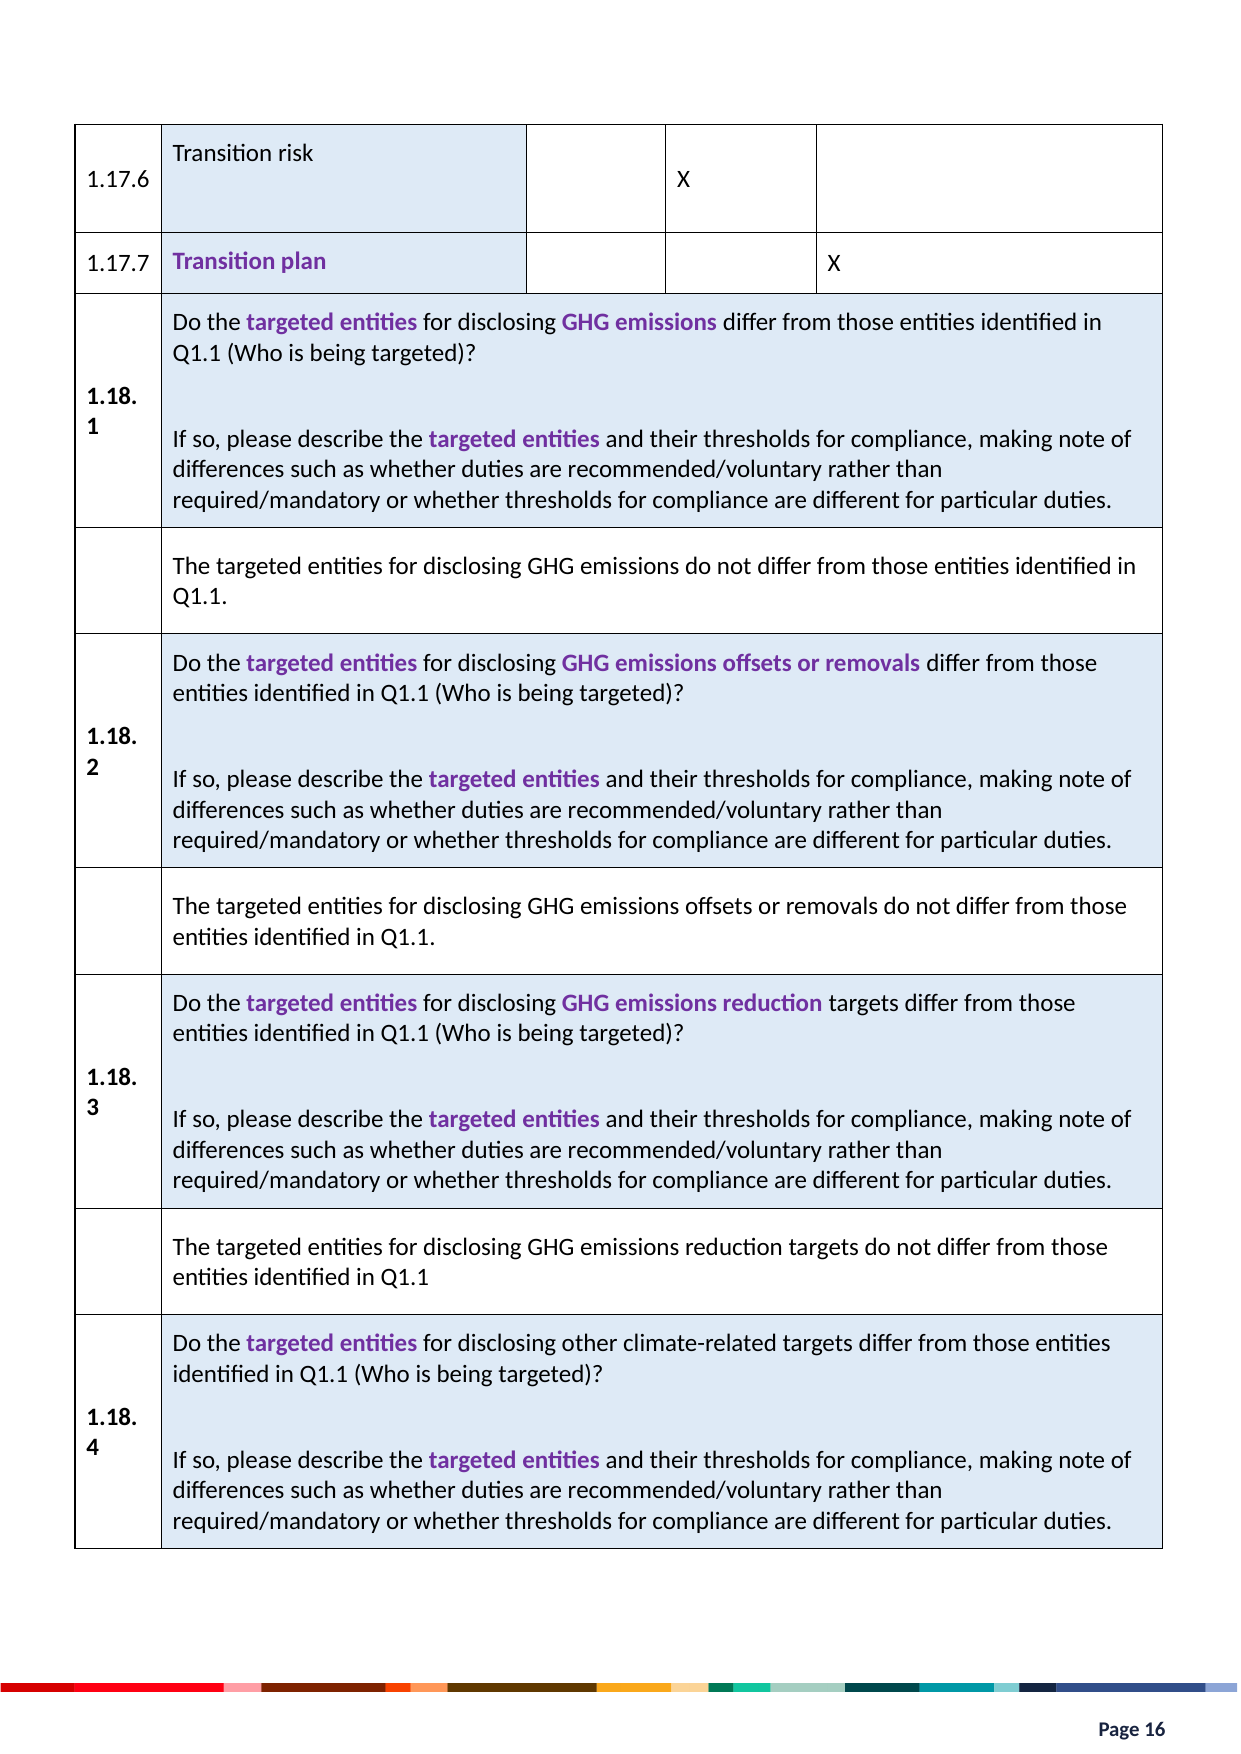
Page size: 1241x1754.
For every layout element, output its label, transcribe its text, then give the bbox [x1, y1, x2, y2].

table_cell Do the targeted entities for disclosing GHG emissions reduction targets differ from those entities identified in Q1.1 (Who is being targeted)? If so, please describe the targeted entities and their thresholds for compliance, making note of differences such as whether duties are recommended/voluntary rather than required/mandatory or whether thresholds for compliance are different for particular duties. [162, 975, 1162, 1208]
table_cell [527, 125, 665, 232]
picture [0, 1683, 1236, 1692]
table_cell Transition plan [162, 233, 526, 293]
table_cell [527, 233, 665, 293]
table_cell [817, 125, 1162, 232]
table_cell Do the targeted entities for disclosing other climate-related targets differ from those entities identified in Q1.1 (Who is being targeted)? If so, please describe the targeted entities and their thresholds for compliance, making note of differences such as whether duties are recommended/voluntary rather than required/mandatory or whether thresholds for compliance are different for particular duties. [162, 1315, 1162, 1548]
table_cell [666, 233, 816, 293]
table_cell [76, 1209, 161, 1314]
table_cell 1.18.3 [76, 975, 161, 1208]
table_cell X [817, 233, 1162, 293]
table_cell X [666, 125, 816, 232]
table_cell 1.17.7 [76, 233, 161, 293]
table_cell Transition risk [162, 125, 526, 232]
table_cell 1.18.2 [76, 634, 161, 867]
table_cell 1.18.4 [76, 1315, 161, 1548]
table_cell The targeted entities for disclosing GHG emissions do not differ from those entities identified in Q1.1. [162, 528, 1162, 633]
table_cell The targeted entities for disclosing GHG emissions reduction targets do not differ from those entities identified in Q1.1 [162, 1209, 1162, 1314]
table_cell 1.18.1 [76, 294, 161, 527]
table_cell 1.17.6 [76, 125, 161, 232]
table_cell [76, 528, 161, 633]
table_cell [76, 868, 161, 973]
table_cell The targeted entities for disclosing GHG emissions offsets or removals do not differ from those entities identified in Q1.1. [162, 868, 1162, 973]
table_cell Do the targeted entities for disclosing GHG emissions offsets or removals differ from those entities identified in Q1.1 (Who is being targeted)? If so, please describe the targeted entities and their thresholds for compliance, making note of differences such as whether duties are recommended/voluntary rather than required/mandatory or whether thresholds for compliance are different for particular duties. [162, 634, 1162, 867]
table_cell Do the targeted entities for disclosing GHG emissions differ from those entities identified in Q1.1 (Who is being targeted)? If so, please describe the targeted entities and their thresholds for compliance, making note of differences such as whether duties are recommended/voluntary rather than required/mandatory or whether thresholds for compliance are different for particular duties. [162, 294, 1162, 527]
